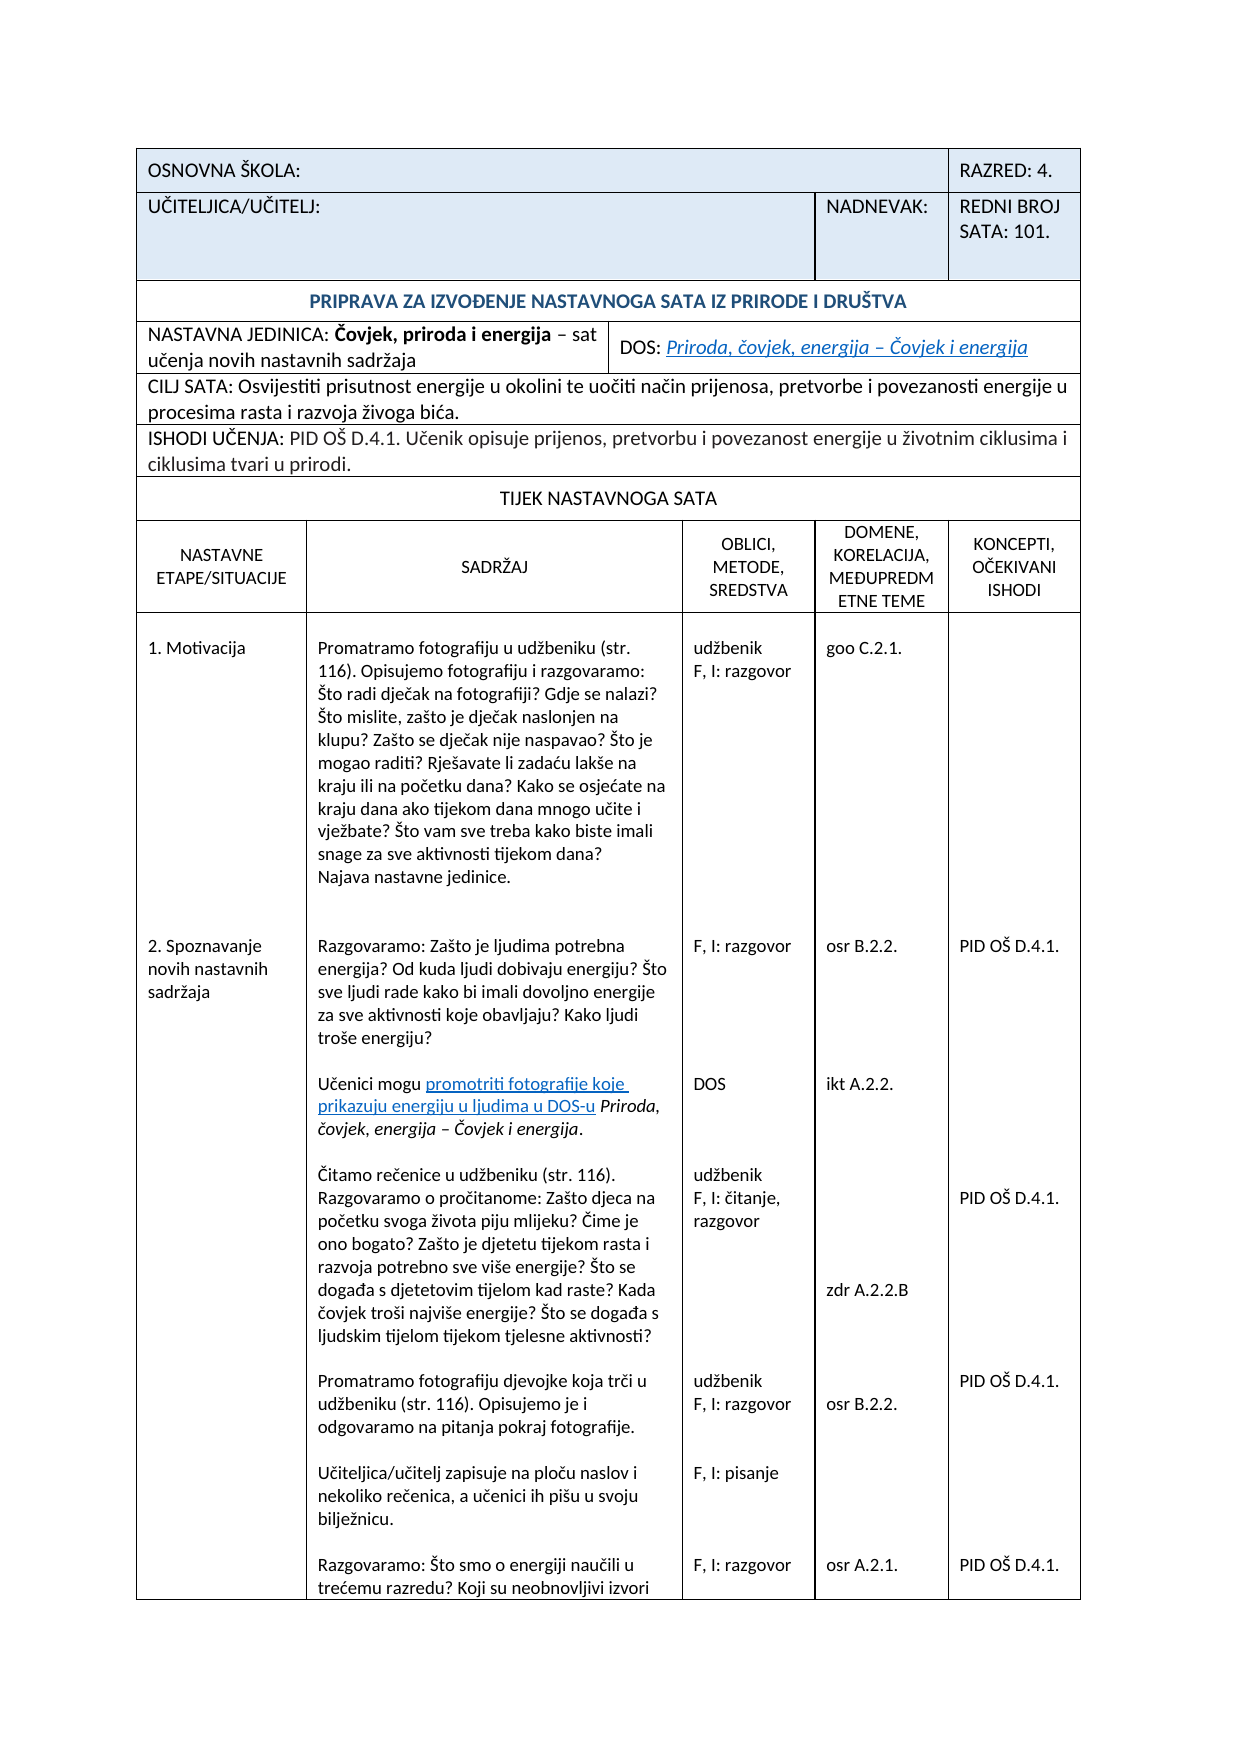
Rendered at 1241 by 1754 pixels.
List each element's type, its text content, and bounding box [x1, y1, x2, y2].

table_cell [816, 613, 948, 1599]
table_cell REDNI BROJ SATA: 101. [949, 193, 1080, 279]
table_cell DOMENE, KORELACIJA, MEĐUPREDMETNE TEME [816, 521, 948, 612]
table_cell CILJ SATA: Osvijestiti prisutnost energije u okolini te uočiti način prijenosa, pretvorbe i povezanosti energije u procesima rasta i razvoja živoga bića. [137, 374, 1080, 424]
table_cell UČITELJICA/UČITELJ: [137, 193, 814, 279]
table_cell KONCEPTI, OČEKIVANI ISHODI [949, 521, 1080, 612]
table_cell TIJEK NASTAVNOGA SATA [137, 477, 1080, 519]
table_cell PRIPRAVA ZA IZVOĐENJE NASTAVNOGA SATA IZ PRIRODE I DRUŠTVA [137, 281, 1080, 321]
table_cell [137, 613, 306, 1599]
table_cell ISHODI UČENJA: PID OŠ D.4.1. Učenik opisuje prijenos, pretvorbu i povezanost energije u životnim ciklusima i ciklusima tvari u prirodi. [352, 425, 1080, 476]
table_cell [949, 613, 1080, 1599]
table_cell NASTAVNA JEDINICA: Čovjek, priroda i energija – sat učenja novih nastavnih sadržaja [137, 322, 608, 372]
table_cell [307, 613, 682, 1599]
table_header RAZRED: 4. [949, 149, 1080, 192]
table_cell SADRŽAJ [307, 521, 682, 612]
table_cell OBLICI, METODE, SREDSTVA [683, 521, 814, 612]
table_cell NASTAVNE ETAPE/SITUACIJE [137, 521, 306, 612]
table_cell NADNEVAK: [816, 193, 948, 279]
table_cell DOS: Priroda, čovjek, energija – Čovjek i energija [609, 322, 1080, 372]
table_header OSNOVNA ŠKOLA: [137, 149, 948, 192]
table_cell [683, 613, 814, 1599]
